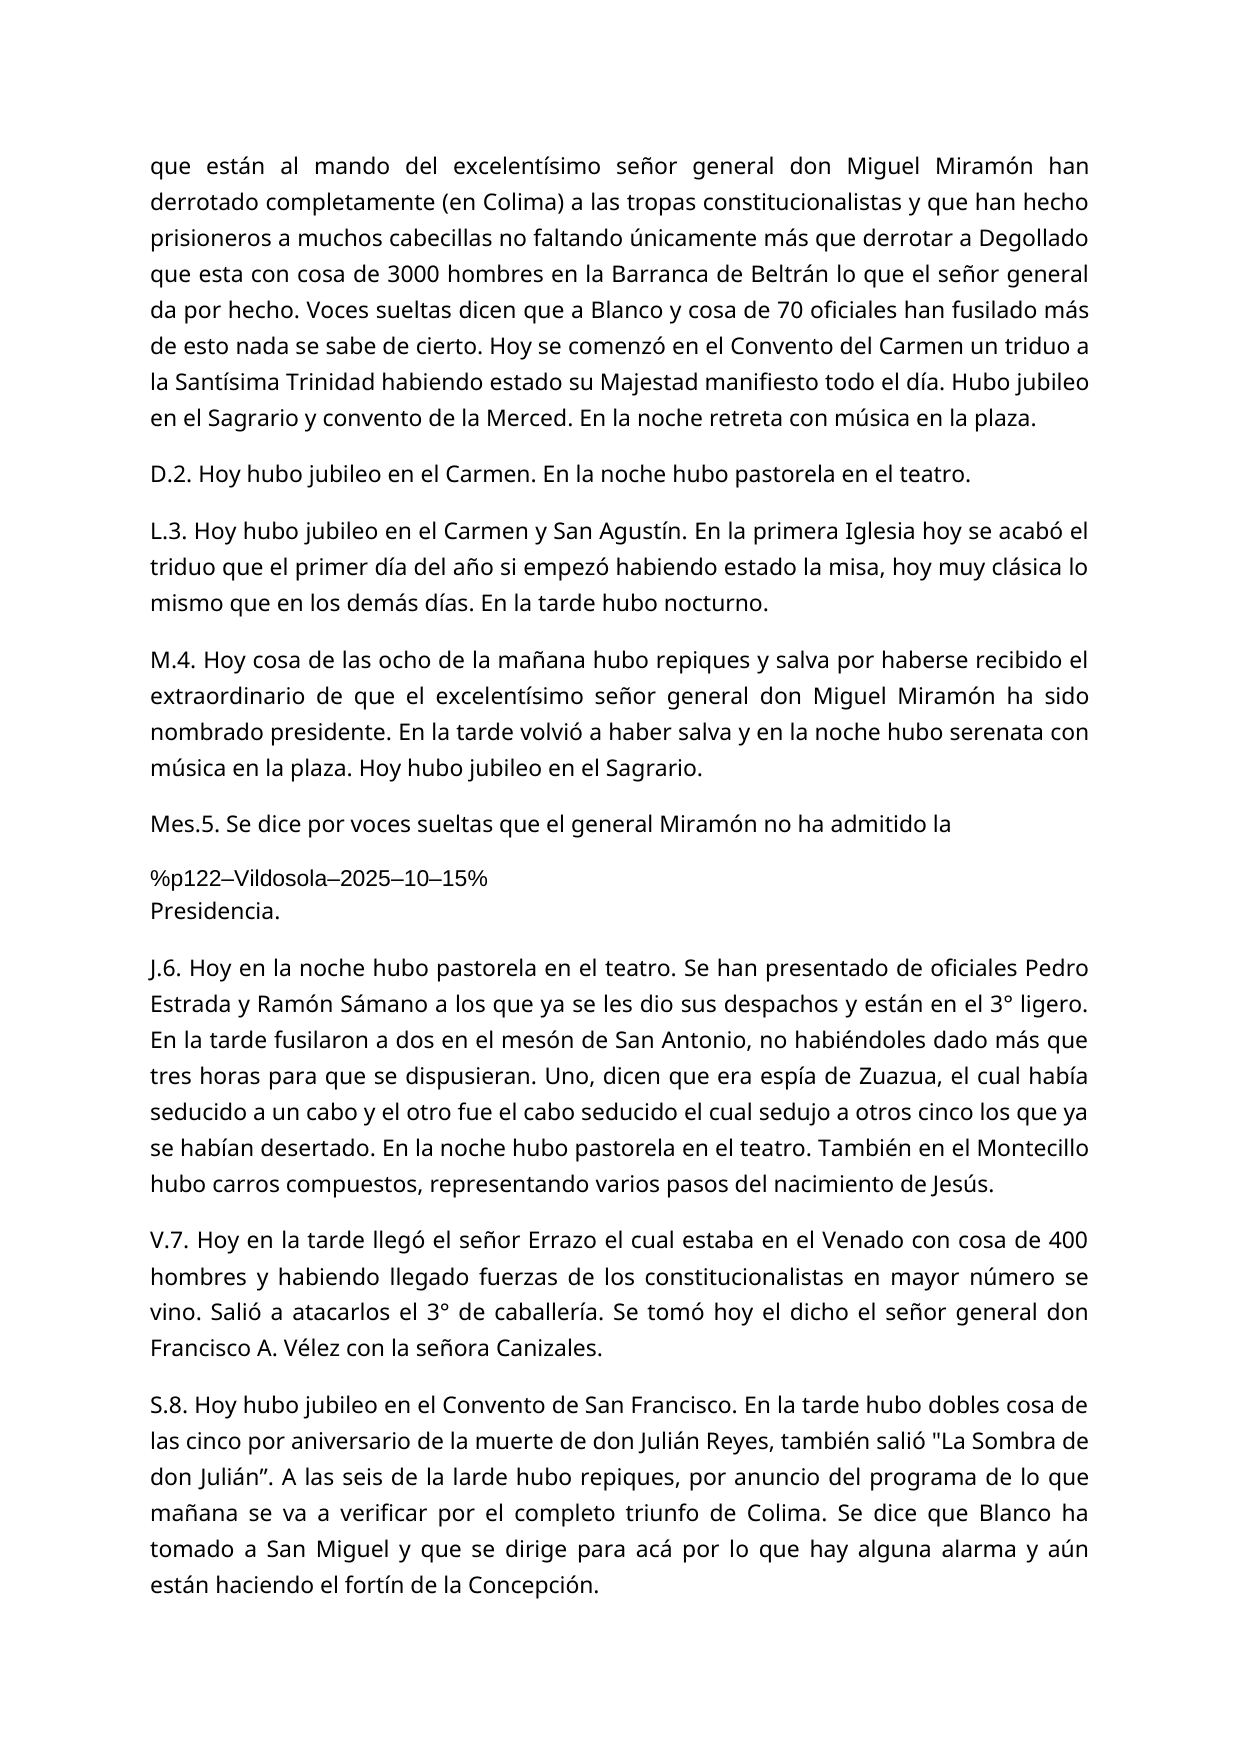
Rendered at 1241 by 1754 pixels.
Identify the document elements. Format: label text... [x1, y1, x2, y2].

text Mes.5. Se dice por voces sueltas que el general Miramón no ha admitido la [150, 808, 1090, 839]
text S.8. Hoy hubo jubileo en el Convento de San Francisco. En la tarde hubo dobles cosa de las cinco por aniversario de la muerte de don Julián Reyes, también salió "La Sombra de don Julián”. A las seis de la larde hubo repiques, por anuncio del programa de lo que mañana se va a verificar por el completo triunfo de Colima. Se dice que Blanco ha tomado a San Miguel y que se dirige para acá por lo que hay alguna alarma y aún están haciendo el fortín de la Concepción. [150, 1389, 1090, 1600]
text L.3. Hoy hubo jubileo en el Carmen y San Agustín. En la primera Iglesia hoy se acabó el triduo que el primer día del año si empezó habiendo estado la misa, hoy muy clásica lo mismo que en los demás días. En la tarde hubo nocturno. [150, 515, 1090, 618]
text %p122–Vildosola–2025–10–15% [150, 865, 1090, 891]
text Presidencia. [150, 895, 1090, 927]
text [150, 150, 1090, 433]
text D.2. Hoy hubo jubileo en el Carmen. En la noche hubo pastorela en el teatro. [150, 458, 1090, 489]
text V.7. Hoy en la tarde llegó el señor Errazo el cual estaba en el Venado con cosa de 400 hombres y habiendo llegado fuerzas de los constitucionalistas en mayor número se vino. Salió a atacarlos el 3° de caballería. Se tomó hoy el dicho el señor general don Francisco A. Vélez con la señora Canizales. [150, 1224, 1090, 1363]
text M.4. Hoy cosa de las ocho de la mañana hubo repiques y salva por haberse recibido el extraordinario de que el excelentísimo señor general don Miguel Miramón ha sido nombrado presidente. En la tarde volvió a haber salva y en la noche hubo serenata con música en la plaza. Hoy hubo jubileo en el Sagrario. [150, 644, 1090, 783]
text J.6. Hoy en la noche hubo pastorela en el teatro. Se han presentado de oficiales Pedro Estrada y Ramón Sámano a los que ya se les dio sus despachos y están en el 3° ligero. En la tarde fusilaron a dos en el mesón de San Antonio, no habiéndoles dado más que tres horas para que se dispusieran. Uno, dicen que era espía de Zuazua, el cual había seducido a un cabo y el otro fue el cabo seducido el cual sedujo a otros cinco los que ya se habían desertado. En la noche hubo pastorela en el teatro. También en el Montecillo hubo carros compuestos, representando varios pasos del nacimiento de Jesús. [150, 952, 1090, 1199]
